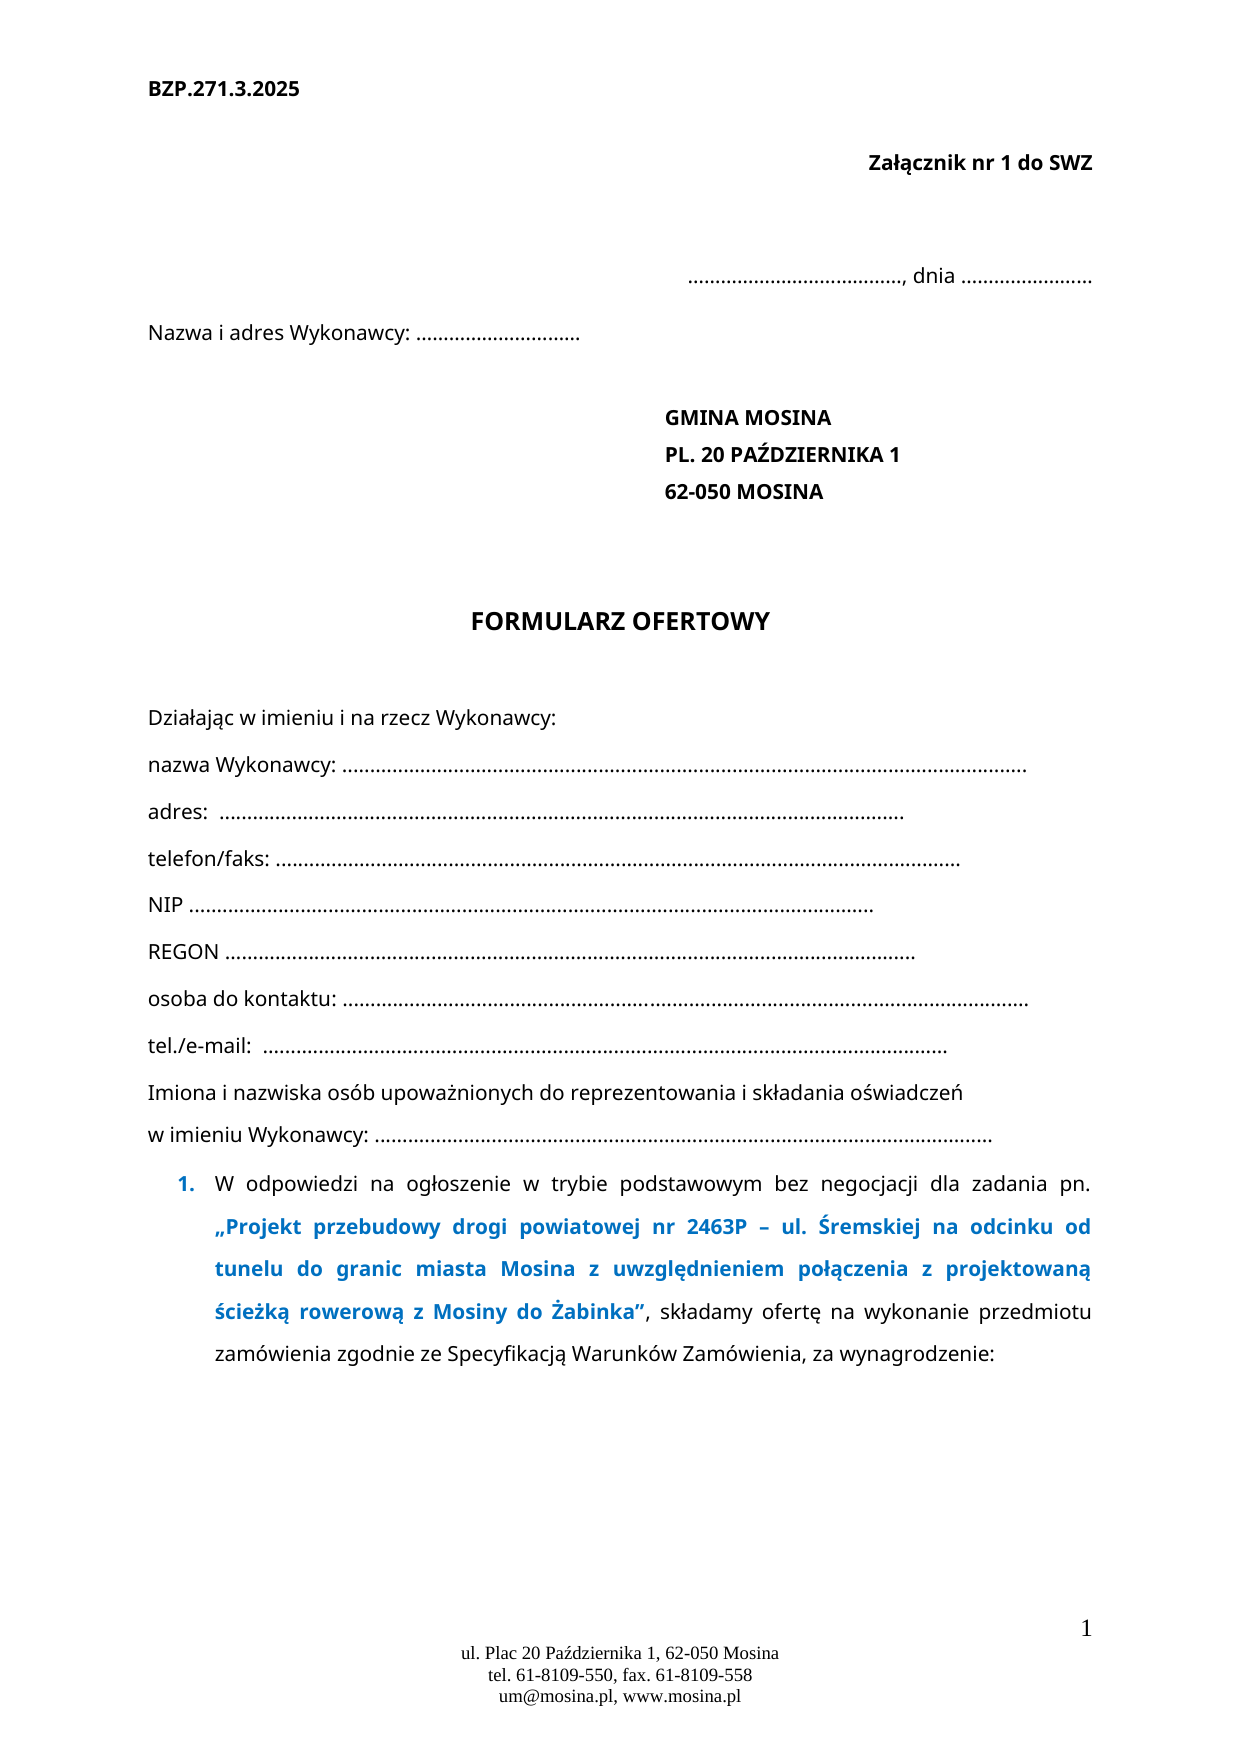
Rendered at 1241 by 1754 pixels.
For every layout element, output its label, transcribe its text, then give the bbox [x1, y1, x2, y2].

text Imiona i nazwiska osób upoważnionych do reprezentowania i składania oświadczeń w imieniu Wykonawcy: ............................................................................................................... [148, 1078, 1093, 1149]
text PL. 20 PAŹDZIERNIKA 1 [664, 440, 1093, 469]
text Działając w imieniu i na rzecz Wykonawcy: [148, 703, 1093, 732]
text osoba do kontaktu: ........................................................................................................................... [148, 984, 1093, 1013]
text tel./e-mail: ........................................................................................................................... [148, 1031, 1093, 1059]
text telefon/faks: ........................................................................................................................... [148, 844, 1093, 872]
text nazwa Wykonawcy: ........................................................................................................................... [148, 750, 1093, 779]
text adres: ........................................................................................................................... [148, 797, 1093, 826]
text GMINA MOSINA [664, 403, 1093, 432]
text Załącznik nr 1 do SWZ [709, 148, 1093, 176]
text Nazwa i adres Wykonawcy: ………………………… [148, 318, 1093, 347]
text FORMULARZ OFERTOWY [148, 603, 1093, 638]
text NIP ........................................................................................................................... [148, 891, 1093, 919]
text 62-050 MOSINA [664, 477, 1093, 506]
text …………………………………, dnia …………………… [148, 261, 1093, 290]
list W odpowiedzi na ogłoszenie w trybie podstawowym bez negocjacji dla zadania pn. „Projekt przebudowy drogi powiatowej nr 2463P – ul. Śremskiej na odcinku od tunelu do granic miasta Mosina z uwzględnieniem połączenia z projektowaną ścieżką rowerową z Mosiny do Żabinka”, składamy ofertę na wykonanie przedmiotu zamówienia zgodnie ze Specyfikacją Warunków Zamówienia, za wynagrodzenie: [177, 1169, 1093, 1368]
text REGON …......................................................................................................................... [148, 937, 1093, 966]
